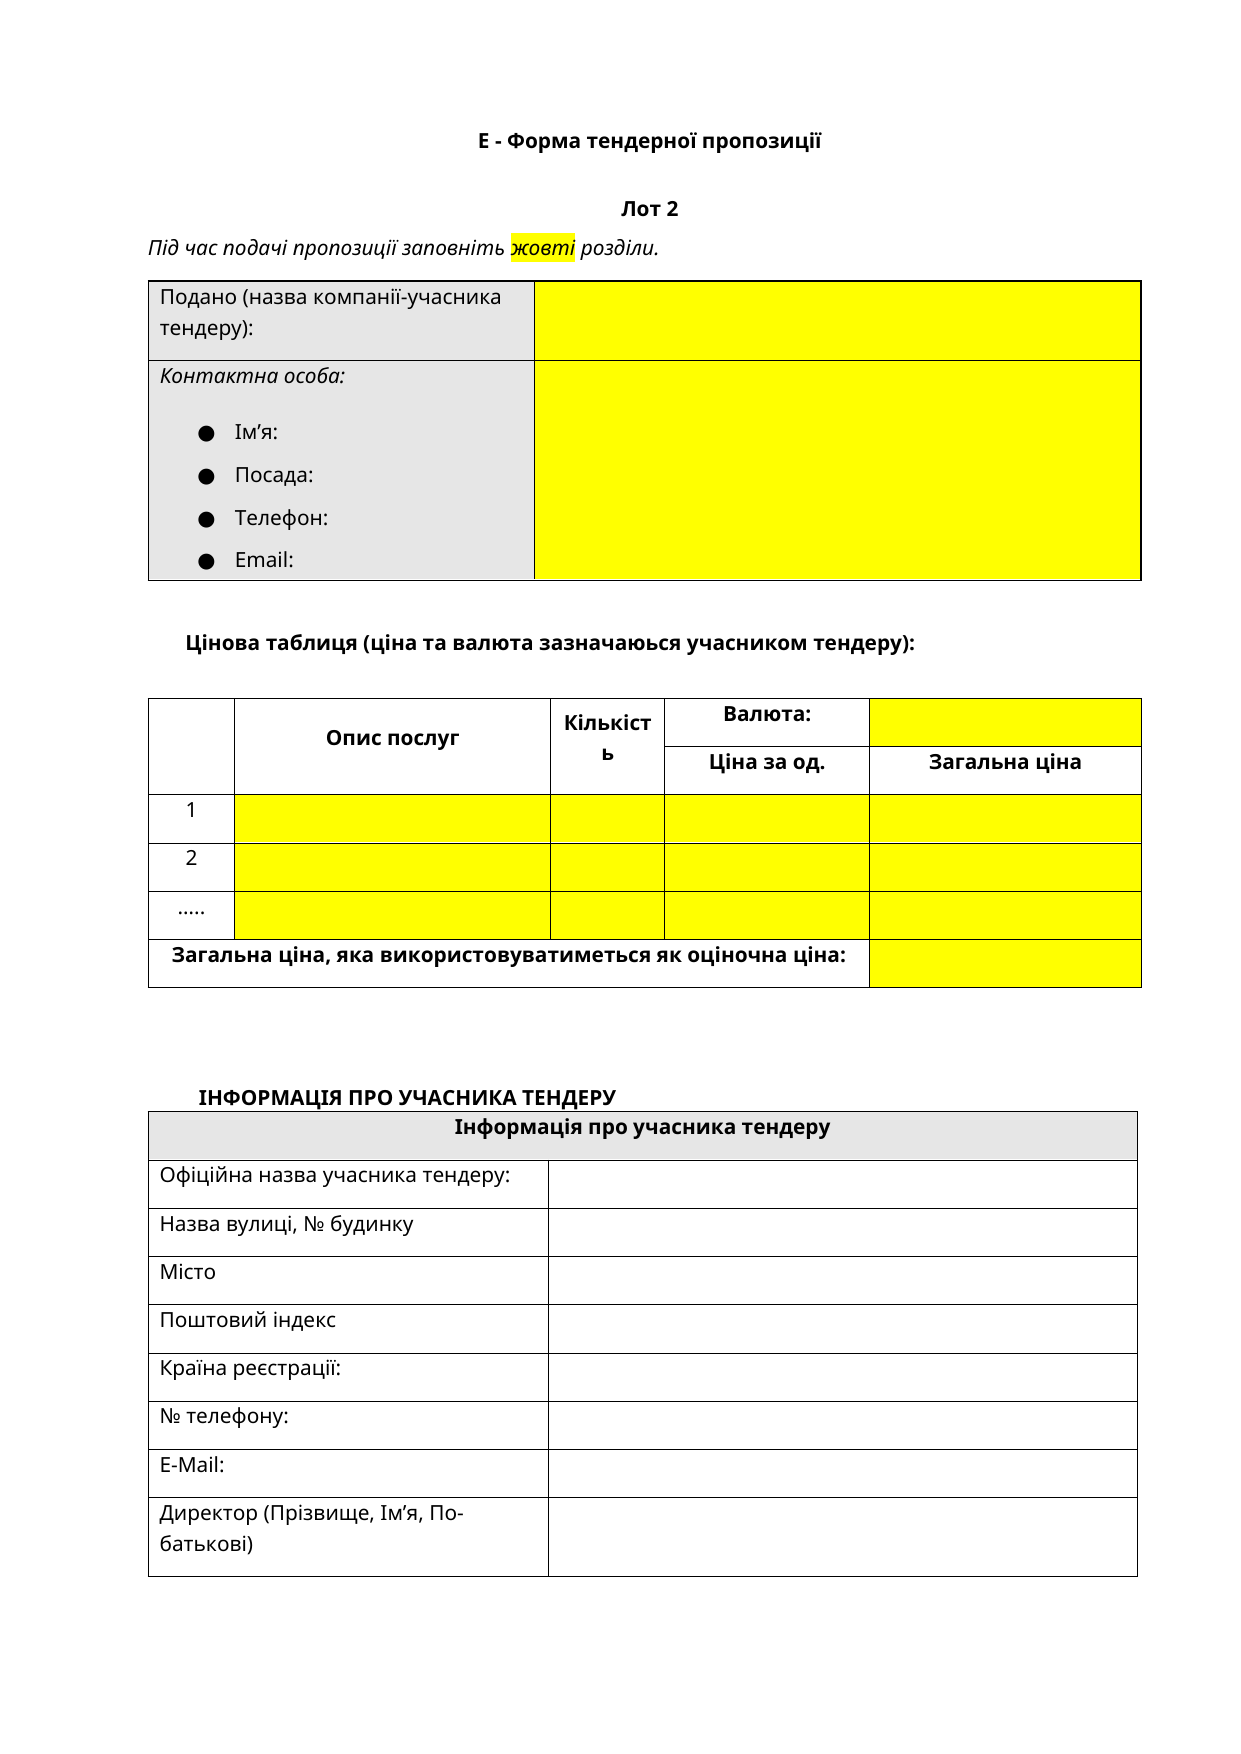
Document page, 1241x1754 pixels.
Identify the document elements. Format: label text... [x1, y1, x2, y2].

table_cell [549, 1305, 1137, 1352]
text Під час подачі пропозиції заповніть жовті розділи. [575, 233, 1152, 262]
table_cell E-Mail: [149, 1450, 548, 1497]
table_cell [551, 844, 664, 891]
table_cell [549, 1354, 1137, 1401]
subtitle Лот 2 [148, 194, 1152, 223]
table_header [149, 699, 234, 794]
table_cell [235, 795, 550, 842]
table_cell Контактна особа: Ім’я: Посада: Телефон: Email: [149, 361, 534, 579]
table_cell № телефону: [149, 1402, 548, 1449]
table_header Опис послуг [235, 699, 550, 794]
table_cell Ціна за од. [665, 747, 869, 794]
table_cell [870, 892, 1141, 939]
table_header [870, 699, 1141, 746]
table_cell Загальна ціна, яка використовуватиметься як оціночна ціна: [149, 940, 869, 987]
table_cell [870, 844, 1141, 891]
table_cell Офіційна назва учасника тендеру: [149, 1161, 548, 1208]
table_header Кількість [551, 699, 664, 794]
text ІНФОРМАЦІЯ ПРО УЧАСНИКА ТЕНДЕРУ [199, 1083, 1152, 1111]
table_cell 2 [149, 844, 234, 891]
table_header Інформація про учасника тендеру [149, 1112, 1137, 1159]
table_cell Загальна ціна [870, 747, 1141, 794]
table_header Подано (назва компанії-учасника тендеру): [149, 282, 534, 360]
table_cell Місто [149, 1257, 548, 1304]
table_cell Країна реєстрації: [149, 1354, 548, 1401]
table_cell [549, 1498, 1137, 1576]
table_header Валюта: [665, 699, 869, 746]
table_cell ….. [149, 892, 234, 939]
table_header [535, 282, 1140, 360]
table_cell 1 [149, 795, 234, 842]
table_cell [551, 892, 664, 939]
table_cell [551, 795, 664, 842]
table_cell [870, 795, 1141, 842]
table_cell Назва вулиці, № будинку [149, 1209, 548, 1256]
table_cell [535, 361, 1140, 579]
table_cell [549, 1161, 1137, 1208]
table_cell [549, 1209, 1137, 1256]
table_cell [549, 1402, 1137, 1449]
text Цінова таблиця (ціна та валюта зазначаюься учасником тендеру): [185, 628, 1152, 657]
subtitle Е - Форма тендерної пропозиції [148, 126, 1152, 154]
table_cell Поштовий індекс [149, 1305, 548, 1352]
table_cell [870, 940, 1141, 987]
table_cell [235, 844, 550, 891]
text Під час подачі пропозиції заповніть жовті розділи. [148, 233, 511, 262]
table_cell [665, 844, 869, 891]
table_cell [665, 892, 869, 939]
table_cell [235, 892, 550, 939]
table_cell [549, 1450, 1137, 1497]
table_cell [665, 795, 869, 842]
table_cell Директор (Прізвище, Ім’я, По-батькові) [149, 1498, 548, 1576]
table_cell [549, 1257, 1137, 1304]
